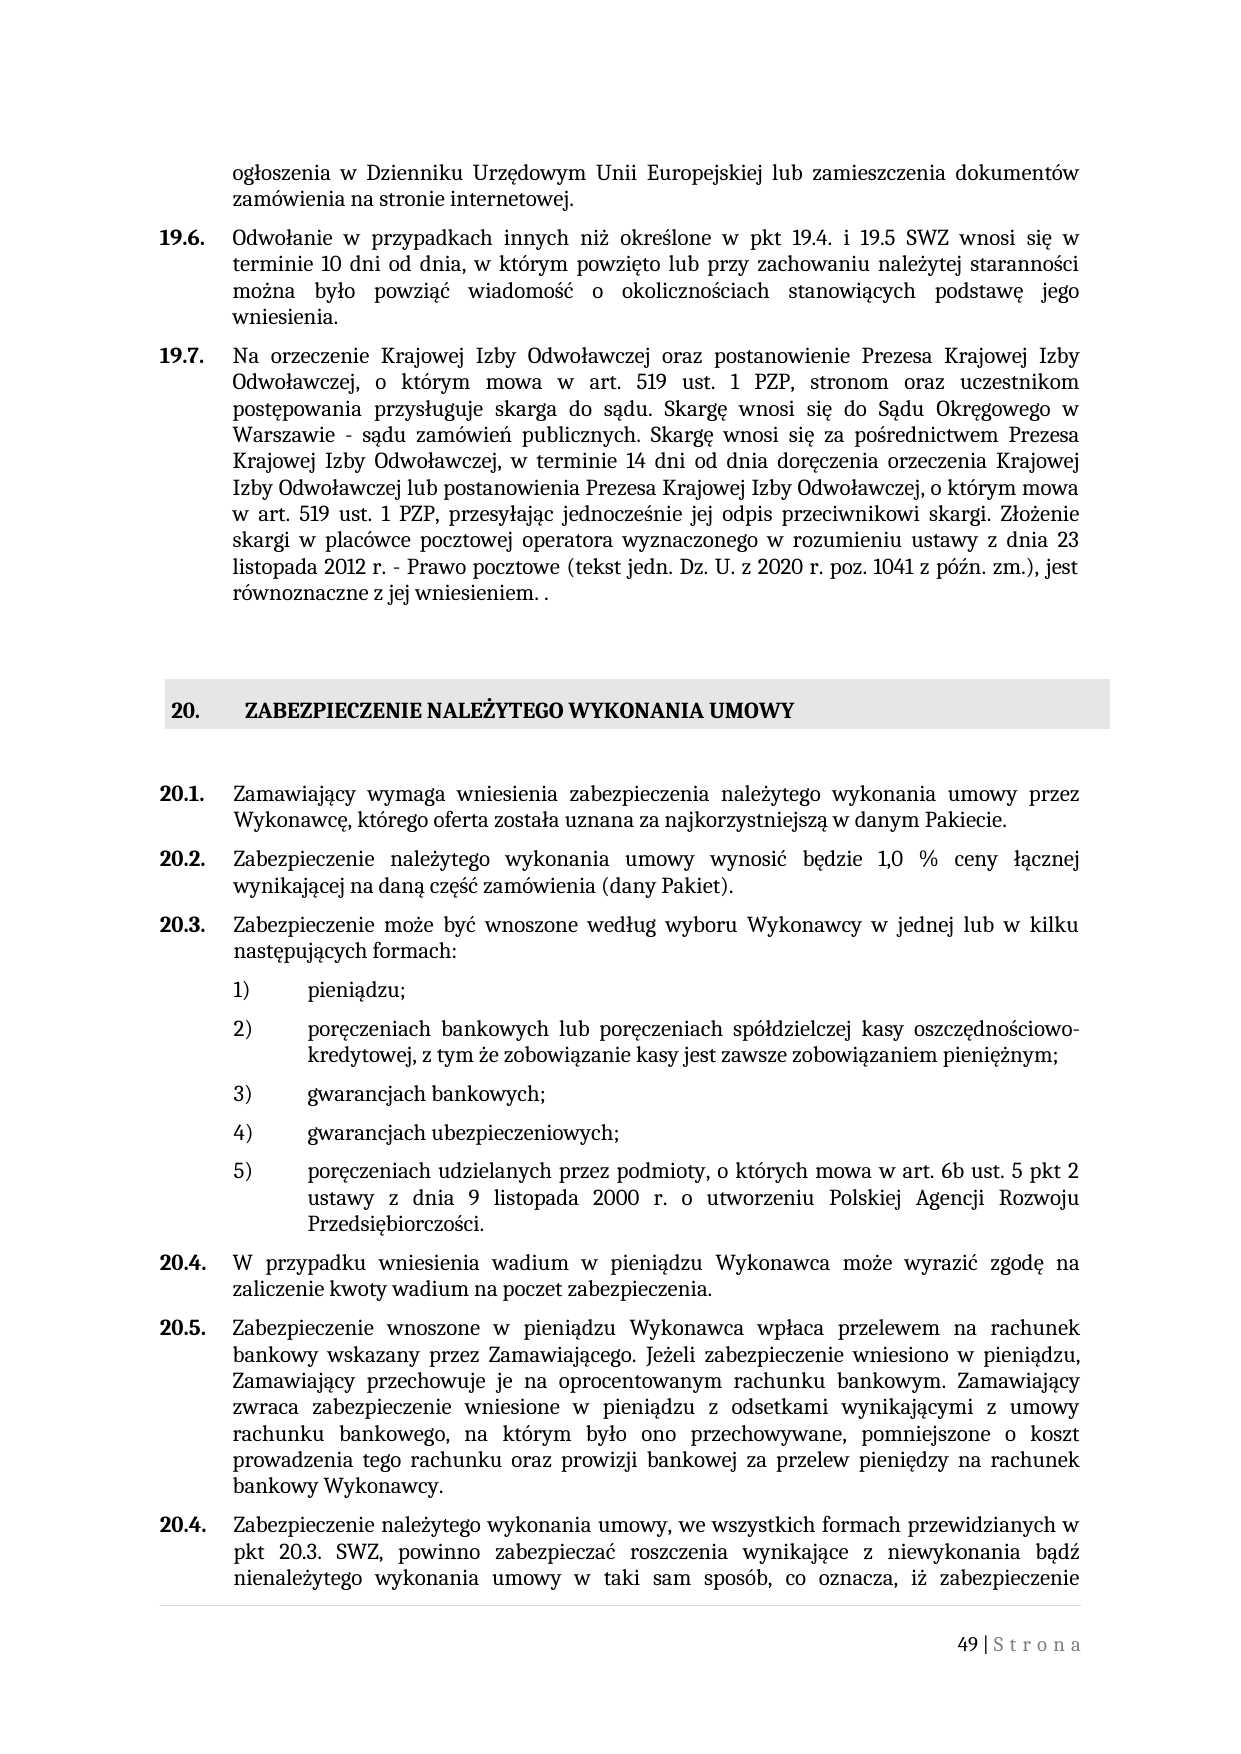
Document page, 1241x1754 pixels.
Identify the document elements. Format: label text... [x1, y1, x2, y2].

text 3) gwarancjach bankowych; [233, 1081, 1081, 1107]
text 20.1. Zamawiający wymaga wniesienia zabezpieczenia należytego wykonania umowy przez Wykonawcę, którego oferta została uznana za najkorzystniejszą w danym Pakiecie. [159, 781, 1081, 834]
text 19.7. Na orzeczenie Krajowej Izby Odwoławczej oraz postanowienie Prezesa Krajowej Izby Odwoławczej, o którym mowa w art. 519 ust. 1 PZP, stronom oraz uczestnikom postępowania przysługuje skarga do sądu. Skargę wnosi się do Sądu Okręgowego w Warszawie - sądu zamówień publicznych. Skargę wnosi się za pośrednictwem Prezesa Krajowej Izby Odwoławczej, w terminie 14 dni od dnia doręczenia orzeczenia Krajowej Izby Odwoławczej lub postanowienia Prezesa Krajowej Izby Odwoławczej, o którym mowa w art. 519 ust. 1 PZP, przesyłając jednocześnie jej odpis przeciwnikowi skargi. Złożenie skargi w placówce pocztowej operatora wyznaczonego w rozumieniu ustawy z dnia 23 listopada 2012 r. - Prawo pocztowe (tekst jedn. Dz. U. z 2020 r. poz. 1041 z późn. zm.), jest równoznaczne z jej wniesieniem. . [159, 343, 1081, 606]
text 20.5. Zabezpieczenie wnoszone w pieniądzu Wykonawca wpłaca przelewem na rachunek bankowy wskazany przez Zamawiającego. Jeżeli zabezpieczenie wniesiono w pieniądzu, Zamawiający przechowuje je na oprocentowanym rachunku bankowym. Zamawiający zwraca zabezpieczenie wniesione w pieniądzu z odsetkami wynikającymi z umowy rachunku bankowego, na którym było ono przechowywane, pomniejszone o koszt prowadzenia tego rachunku oraz prowizji bankowej za przelew pieniędzy na rachunek bankowy Wykonawcy. [159, 1315, 1081, 1499]
text 4) gwarancjach ubezpieczeniowych; [233, 1119, 1081, 1146]
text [159, 1512, 1081, 1591]
table_header 20. ZABEZPIECZENIE NALEŻYTEGO WYKONANIA UMOWY [165, 679, 1110, 729]
text 20.4. W przypadku wniesienia wadium w pieniądzu Wykonawca może wyrazić zgodę na zaliczenie kwoty wadium na poczet zabezpieczenia. [159, 1250, 1081, 1303]
text 19.6. Odwołanie w przypadkach innych niż określone w pkt 19.4. i 19.5 SWZ wnosi się w terminie 10 dni od dnia, w którym powzięto lub przy zachowaniu należytej staranności można było powziąć wiadomość o okolicznościach stanowiących podstawę jego wniesienia. [159, 225, 1081, 330]
text 5) poręczeniach udzielanych przez podmioty, o których mowa w art. 6b ust. 5 pkt 2 ustawy z dnia 9 listopada 2000 r. o utworzeniu Polskiej Agencji Rozwoju Przedsiębiorczości. [233, 1158, 1081, 1237]
text 20.2. Zabezpieczenie należytego wykonania umowy wynosić będzie 1,0 % ceny łącznej wynikającej na daną część zamówienia (dany Pakiet). [159, 846, 1081, 899]
text 2) poręczeniach bankowych lub poręczeniach spółdzielczej kasy oszczędnościowo-kredytowej, z tym że zobowiązanie kasy jest zawsze zobowiązaniem pieniężnym; [233, 1015, 1081, 1068]
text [159, 159, 1081, 212]
text 20.3. Zabezpieczenie może być wnoszone według wyboru Wykonawcy w jednej lub w kilku następujących formach: [159, 911, 1081, 964]
text 1) pieniądzu; [233, 977, 1081, 1003]
